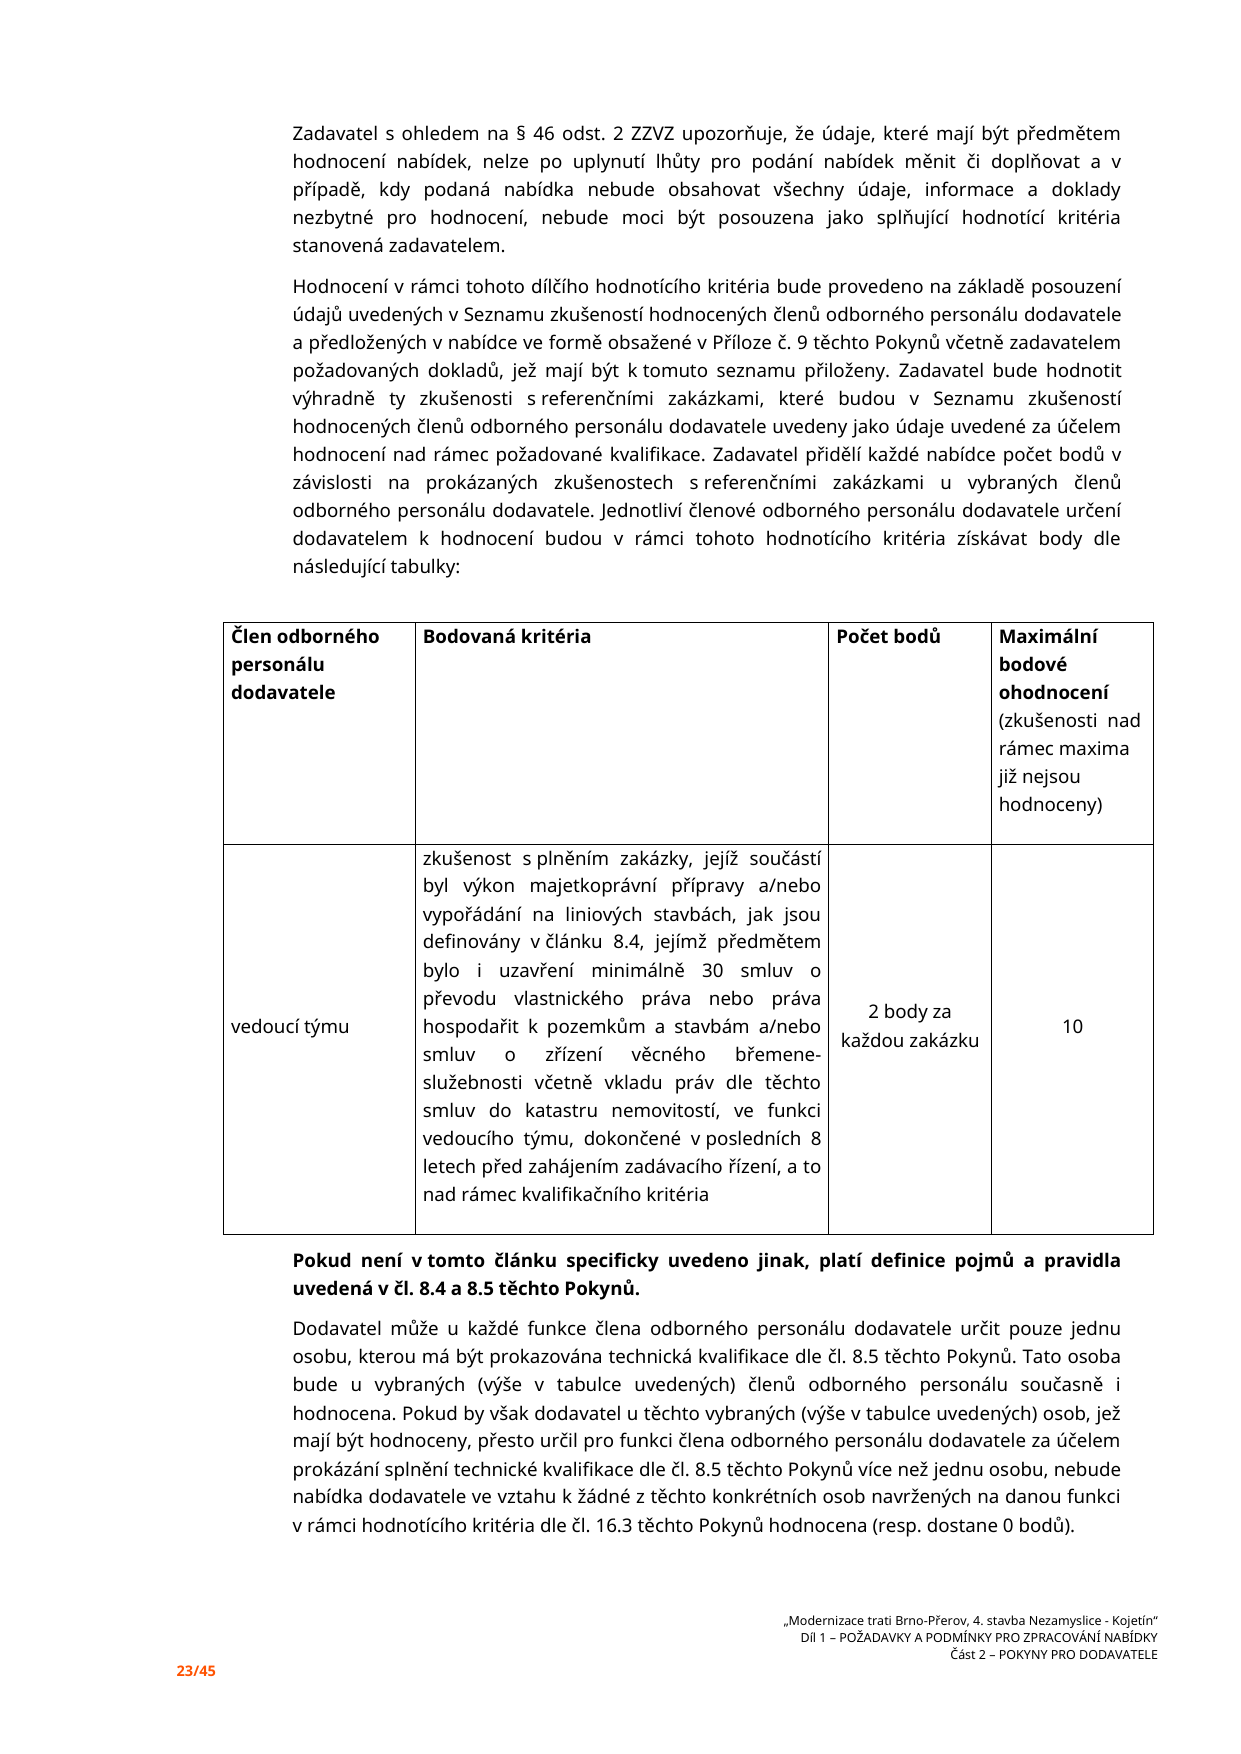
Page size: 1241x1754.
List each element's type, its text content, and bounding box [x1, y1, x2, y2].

list Hodnocení v rámci tohoto dílčího hodnotícího kritéria bude provedeno na základě posouzení údajů uvedených v Seznamu zkušeností hodnocených členů odborného personálu dodavatele a předložených v nabídce ve formě obsažené v Příloze č. 9 těchto Pokynů včetně zadavatelem požadovaných dokladů, jež mají být k tomuto seznamu přiloženy. Zadavatel bude hodnotit výhradně ty zkušenosti s referenčními zakázkami, které budou v Seznamu zkušeností hodnocených členů odborného personálu dodavatele uvedeny jako údaje uvedené za účelem hodnocení nad rámec požadované kvalifikace. Zadavatel přidělí každé nabídce počet bodů v závislosti na prokázaných zkušenostech s referenčními zakázkami u vybraných členů odborného personálu dodavatele. Jednotliví členové odborného personálu dodavatele určení dodavatelem k hodnocení budou v rámci tohoto hodnotícího kritéria získávat body dle následující tabulky: [292, 273, 1122, 579]
list Dodavatel může u každé funkce člena odborného personálu dodavatele určit pouze jednu osobu, kterou má být prokazována technická kvalifikace dle čl. 8.5 těchto Pokynů. Tato osoba bude u vybraných (výše v tabulce uvedených) členů odborného personálu současně i hodnocena. Pokud by však dodavatel u těchto vybraných (výše v tabulce uvedených) osob, jež mají být hodnoceny, přesto určil pro funkci člena odborného personálu dodavatele za účelem prokázání splnění technické kvalifikace dle čl. 8.5 těchto Pokynů více než jednu osobu, nebude nabídka dodavatele ve vztahu k žádné z těchto konkrétních osob navržených na danou funkci v rámci hodnotícího kritéria dle čl. 16.3 těchto Pokynů hodnocena (resp. dostane 0 bodů). [292, 1316, 1122, 1537]
list Zadavatel s ohledem na § 46 odst. 2 ZZVZ upozorňuje, že údaje, které mají být předmětem hodnocení nabídek, nelze po uplynutí lhůty pro podání nabídek měnit či doplňovat a v případě, kdy podaná nabídka nebude obsahovat všechny údaje, informace a doklady nezbytné pro hodnocení, nebude moci být posouzena jako splňující hodnotící kritéria stanovená zadavatelem. [292, 121, 1122, 258]
table_header Člen odborného personálu dodavatele [224, 623, 415, 844]
table_cell zkušenost s plněním zakázky, jejíž součástí byl výkon majetkoprávní přípravy a/nebo vypořádání na liniových stavbách, jak jsou definovány v článku 8.4, jejímž předmětem bylo i uzavření minimálně 30 smluv o převodu vlastnického práva nebo práva hospodařit k pozemkům a stavbám a/nebo smluv o zřízení věcného břemene-služebnosti včetně vkladu práv dle těchto smluv do katastru nemovitostí, ve funkci vedoucího týmu, dokončené v posledních 8 letech před zahájením zadávacího řízení, a to nad rámec kvalifikačního kritéria [416, 845, 828, 1234]
table_header Maximální bodové ohodnocení (zkušenosti nad rámec maxima již nejsou hodnoceny) [992, 623, 1153, 844]
table_header Počet bodů [829, 623, 991, 844]
list Pokud není v tomto článku specificky uvedeno jinak, platí definice pojmů a pravidla uvedená v čl. 8.4 a 8.5 těchto Pokynů. [292, 1247, 1122, 1301]
table_cell 10 [992, 845, 1153, 1234]
table_cell 2 body za každou zakázku [829, 845, 991, 1234]
table_cell vedoucí týmu [224, 845, 415, 1234]
table_header Bodovaná kritéria [416, 623, 828, 844]
